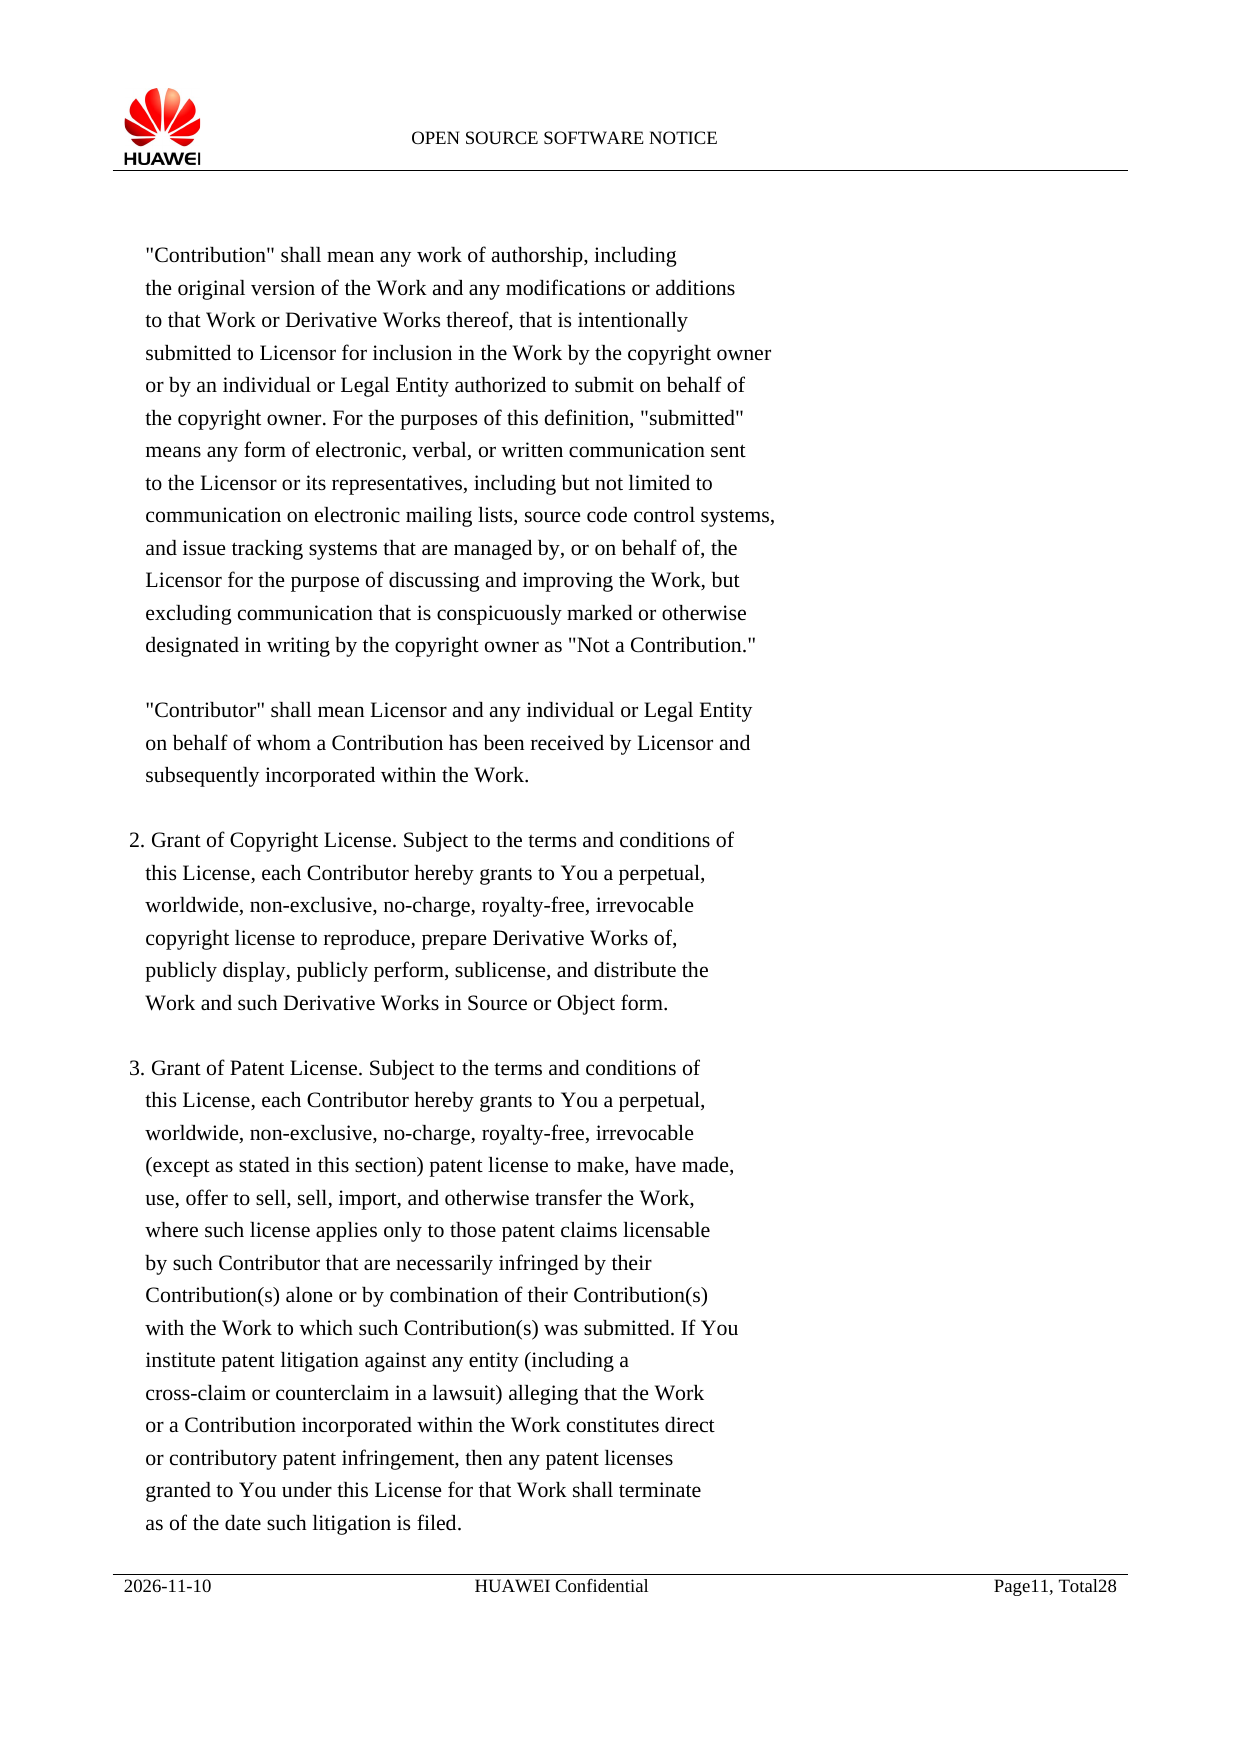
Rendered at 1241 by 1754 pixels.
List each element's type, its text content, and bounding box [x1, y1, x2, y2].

picture [124, 88, 201, 165]
